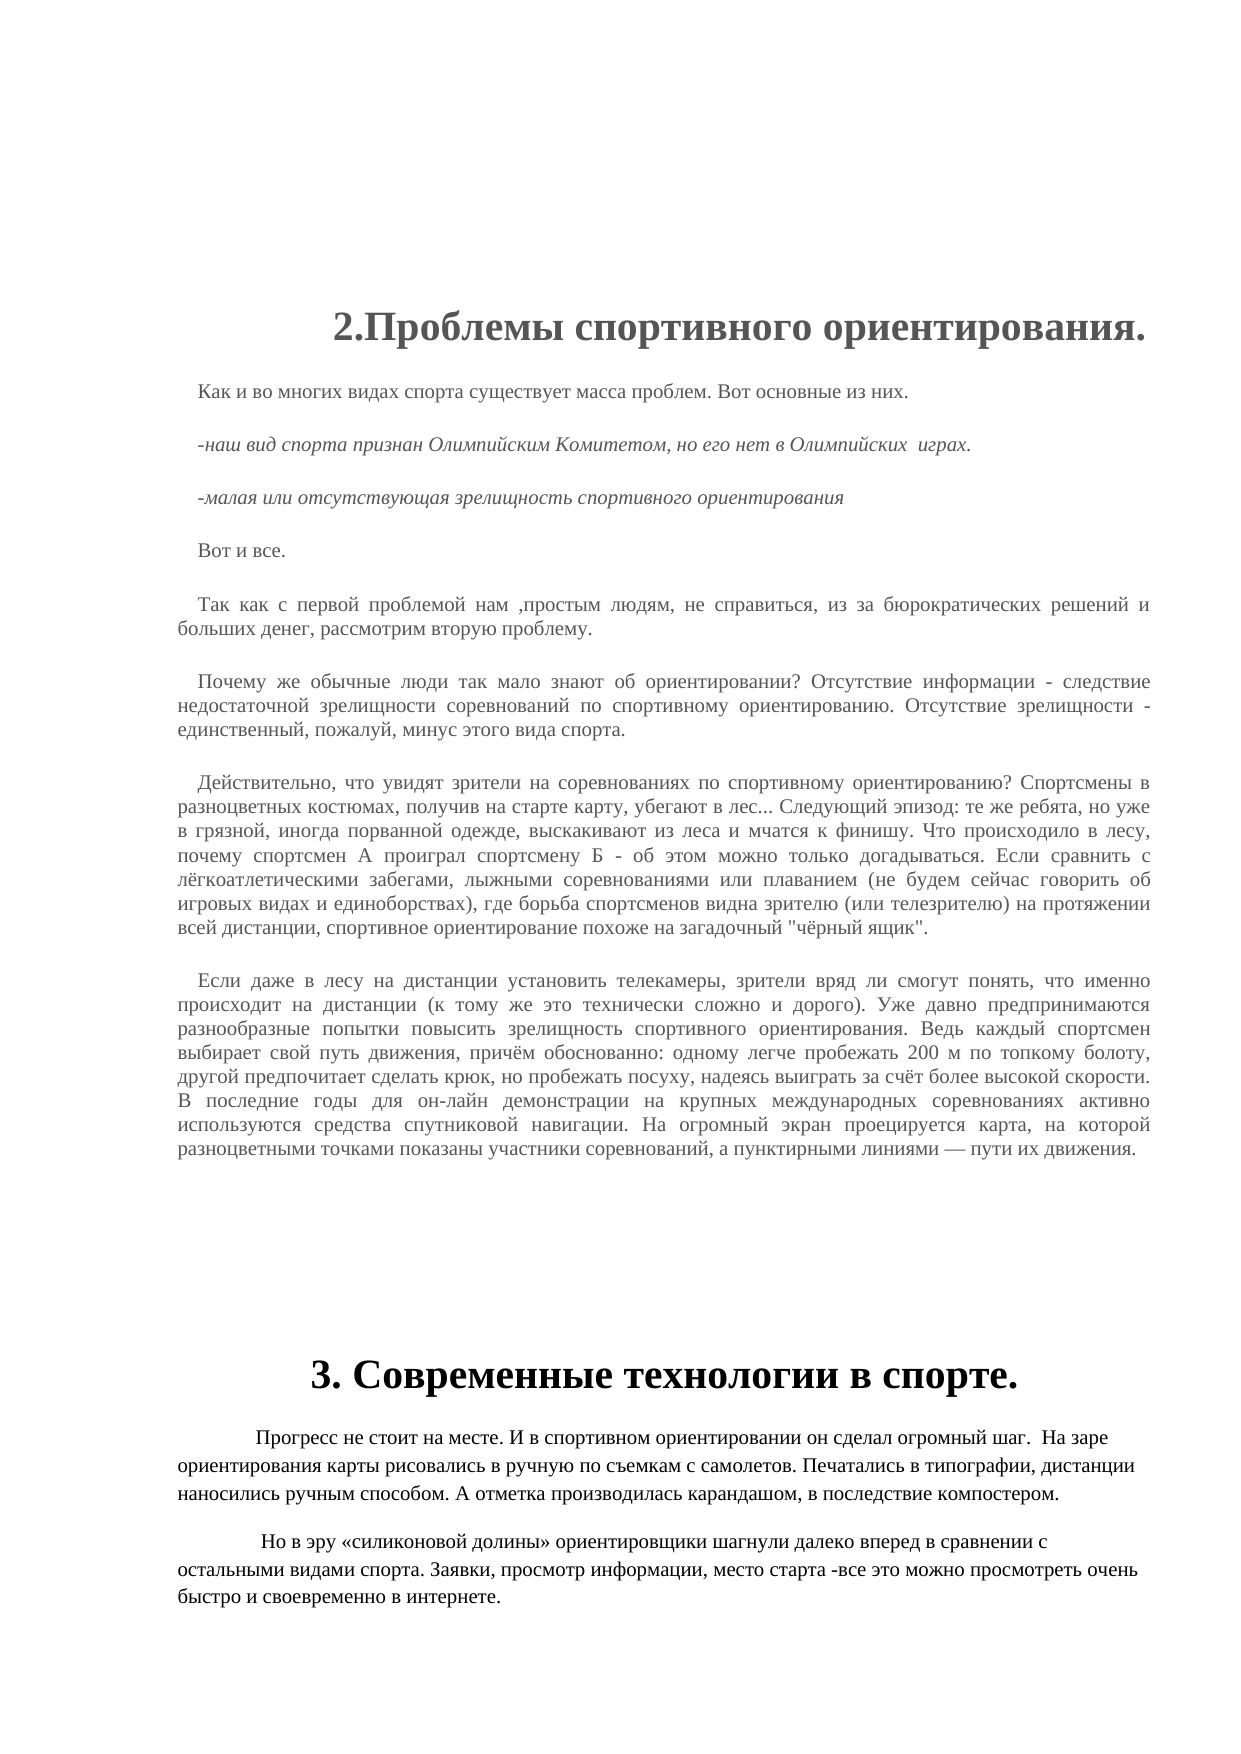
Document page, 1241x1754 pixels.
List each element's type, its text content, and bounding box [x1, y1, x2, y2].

text 2.Проблемы спортивного ориентирования. [327, 302, 1152, 349]
text 3. Современные технологии в спорте. [177, 1349, 1152, 1397]
text Но в эру «силиконовой долины» ориентировщики шагнули далеко вперед в сравнении с остальными видами спорта. Заявки, просмотр информации, место старта -все это можно просмотреть очень быстро и своевременно в интернете. [177, 1529, 1152, 1608]
text Как и во многих видах спорта существует масса проблем. Вот основные из них. [177, 379, 1152, 403]
text -малая или отсутствующая зрелищность спортивного ориентирования [177, 485, 1152, 509]
text Так как с первой проблемой нам ,простым людям, не справиться, из за бюрократических решений и больших денег, рассмотрим вторую проблему. [177, 592, 1152, 640]
text -наш вид спорта признан Олимпийским Комитетом, но его нет в Олимпийских играх. [177, 432, 1152, 456]
text Вот и все. [177, 538, 1152, 562]
text Почему же обычные люди так мало знают об ориентировании? Отсутствие информации - следствие недостаточной зрелищности соревнований по спортивному ориентированию. Отсутствие зрелищности - единственный, пожалуй, минус этого вида спорта. [177, 669, 1152, 741]
text Если даже в лесу на дистанции установить телекамеры, зрители вряд ли смогут понять, что именно происходит на дистанции (к тому же это технически сложно и дорого). Уже давно предпринимаются разнообразные попытки повысить зрелищность спортивного ориентирования. Ведь каждый спортсмен выбирает свой путь движения, причём обоснованно: одному легче пробежать 200 м по топкому болоту, другой предпочитает сделать крюк, но пробежать посуху, надеясь выиграть за счёт более высокой скорости. В последние годы для он-лайн демонстрации на крупных международных соревнованиях активно используются средства спутниковой навигации. На огромный экран проецируется карта, на которой разноцветными точками показаны участники соревнований, а пунктирными линиями — пути их движения. [177, 968, 1152, 1160]
text Прогресс не стоит на месте. И в спортивном ориентировании он сделал огромный шаг. На заре ориентирования карты рисовались в ручную по съемкам с самолетов. Печатались в типографии, дистанции наносились ручным способом. А отметка производилась карандашом, в последствие компостером. [177, 1425, 1152, 1504]
text Действительно, что увидят зрители на соревнованиях по спортивному ориентированию? Спортсмены в разноцветных костюмах, получив на старте карту, убегают в лес... Следующий эпизод: те же ребята, но уже в грязной, иногда порванной одежде, выскакивают из леса и мчатся к финишу. Что происходило в лесу, почему спортсмен А проиграл спортсмену Б - об этом можно только догадываться. Если сравнить с лёгкоатлетическими забегами, лыжными соревнованиями или плаванием (не будем сейчас говорить об игровых видах и единоборствах), где борьба спортсменов видна зрителю (или телезрителю) на протяжении всей дистанции, спортивное ориентирование похоже на загадочный "чёрный ящик". [177, 770, 1152, 939]
